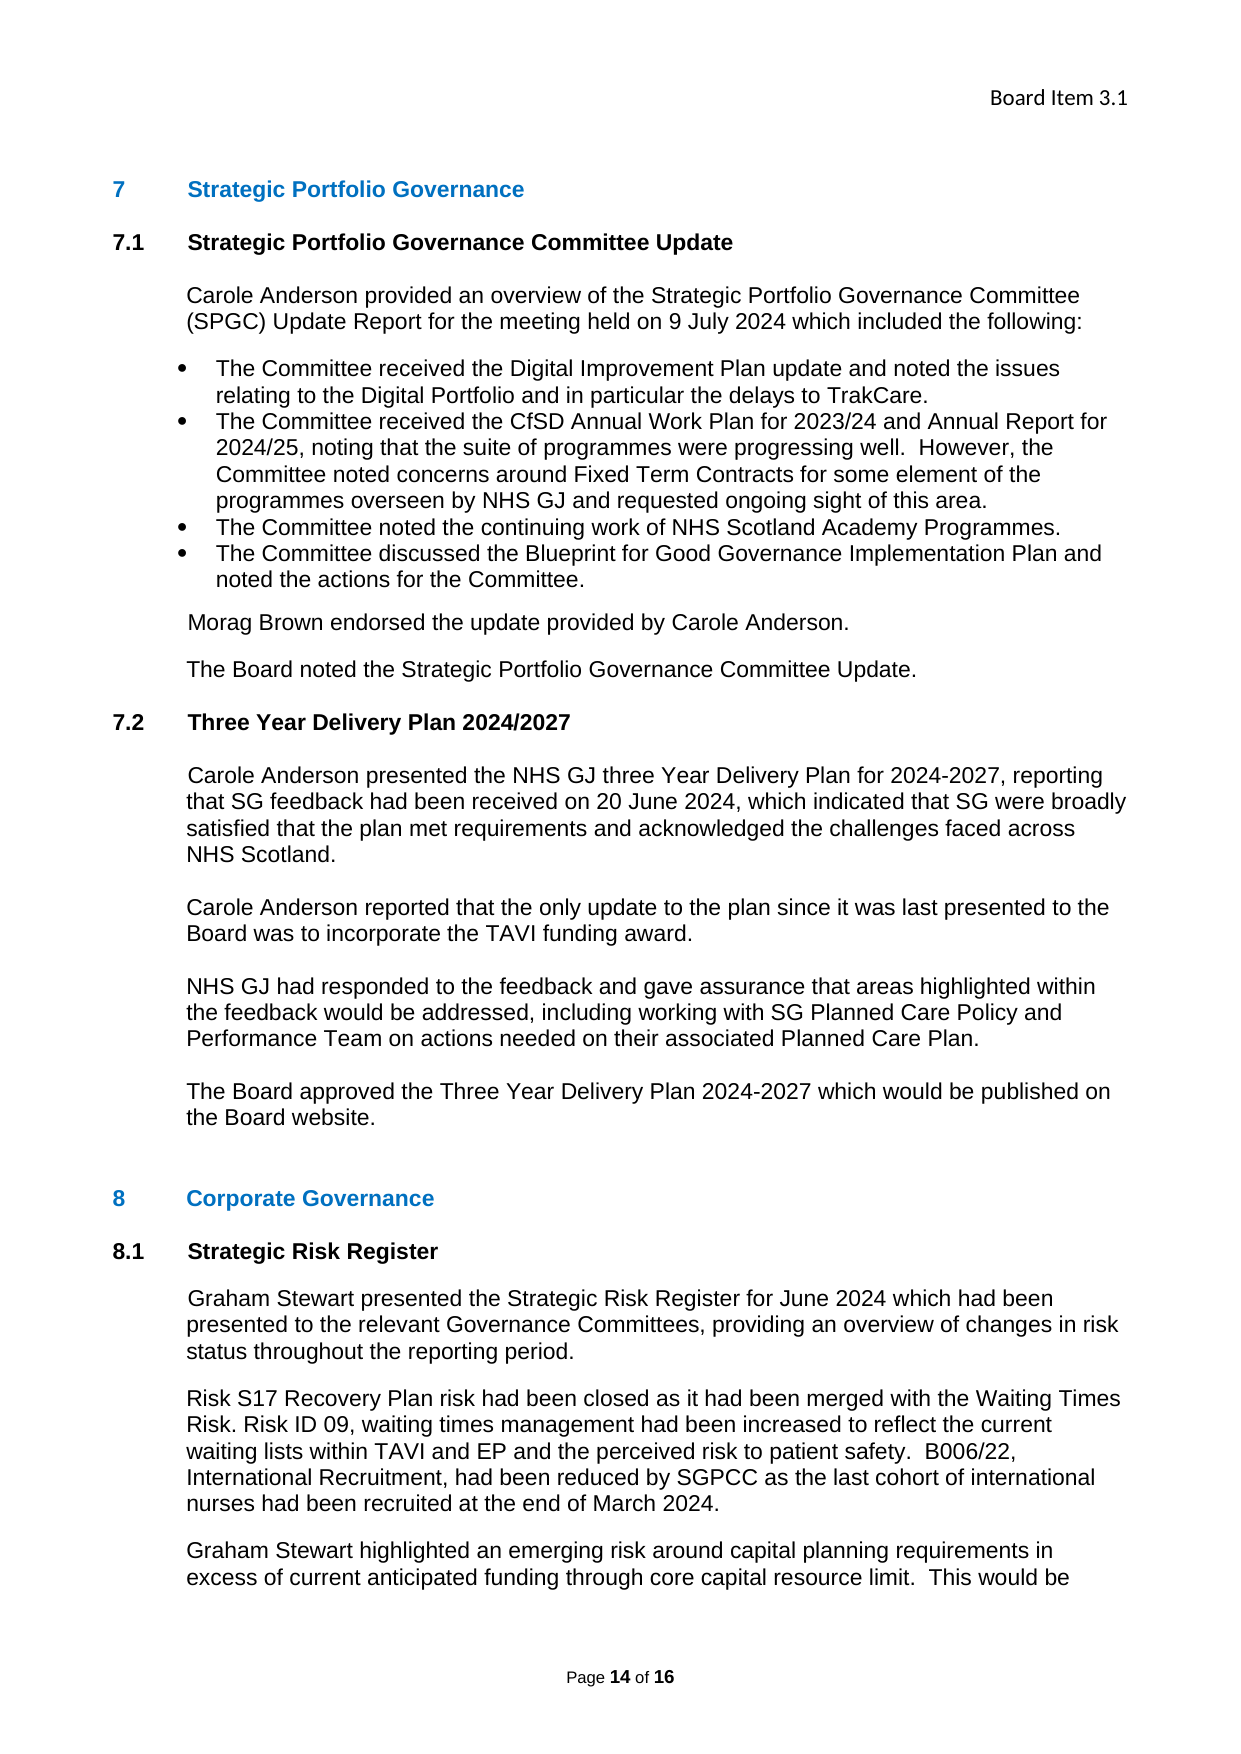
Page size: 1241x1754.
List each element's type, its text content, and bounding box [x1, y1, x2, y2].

text 7.1 Strategic Portfolio Governance Committee Update [112, 229, 1128, 255]
text NHS GJ had responded to the feedback and gave assurance that areas highlighted within the feedback would be addressed, including working with SG Planned Care Policy and Performance Team on actions needed on their associated Planned Care Plan. [186, 973, 1128, 1052]
text Carole Anderson presented the NHS GJ three Year Delivery Plan for 2024-2027, reporting that SG feedback had been received on 20 June 2024, which indicated that SG were broadly satisfied that the plan met requirements and acknowledged the challenges faced across NHS Scotland. [186, 762, 1128, 867]
text Carole Anderson reported that the only update to the plan since it was last presented to the Board was to incorporate the TAVI funding award. [186, 893, 1128, 946]
text Morag Brown endorsed the update provided by Carole Anderson. [112, 609, 1128, 636]
text Carole Anderson provided an overview of the Strategic Portfolio Governance Committee (SPGC) Update Report for the meeting held on 9 July 2024 which included the following: [186, 282, 1128, 334]
text 7.2 Three Year Delivery Plan 2024/2027 [112, 709, 1128, 735]
text 7 Strategic Portfolio Governance [112, 176, 1128, 203]
text Graham Stewart presented the Strategic Risk Register for June 2024 which had been presented to the relevant Governance Committees, providing an overview of changes in risk status throughout the reporting period. [186, 1285, 1128, 1364]
list The Committee noted the continuing work of NHS Scotland Academy Programmes. [178, 513, 1128, 540]
list The Committee received the Digital Improvement Plan update and noted the issues relating to the Digital Portfolio and in particular the delays to TrakCare. [178, 355, 1128, 408]
list The Committee received the CfSD Annual Work Plan for 2023/24 and Annual Report for 2024/25, noting that the suite of programmes were progressing well. However, the Committee noted concerns around Fixed Term Contracts for some element of the programmes overseen by NHS GJ and requested ongoing sight of this area. [178, 408, 1128, 513]
list The Committee discussed the Blueprint for Good Governance Implementation Plan and noted the actions for the Committee. [178, 540, 1128, 592]
text The Board approved the Three Year Delivery Plan 2024-2027 which would be published on the Board website. [186, 1078, 1128, 1131]
text 8.1 Strategic Risk Register [112, 1238, 1128, 1264]
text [186, 1537, 1128, 1590]
text Risk S17 Recovery Plan risk had been closed as it had been merged with the Waiting Times Risk. Risk ID 09, waiting times management had been increased to reflect the current waiting lists within TAVI and EP and the perceived risk to patient safety. B006/22, International Recruitment, had been reduced by SGPCC as the last cohort of international nurses had been recruited at the end of March 2024. [186, 1385, 1128, 1517]
text The Board noted the Strategic Portfolio Governance Committee Update. [186, 656, 1128, 683]
text 8 Corporate Governance [112, 1185, 1128, 1211]
